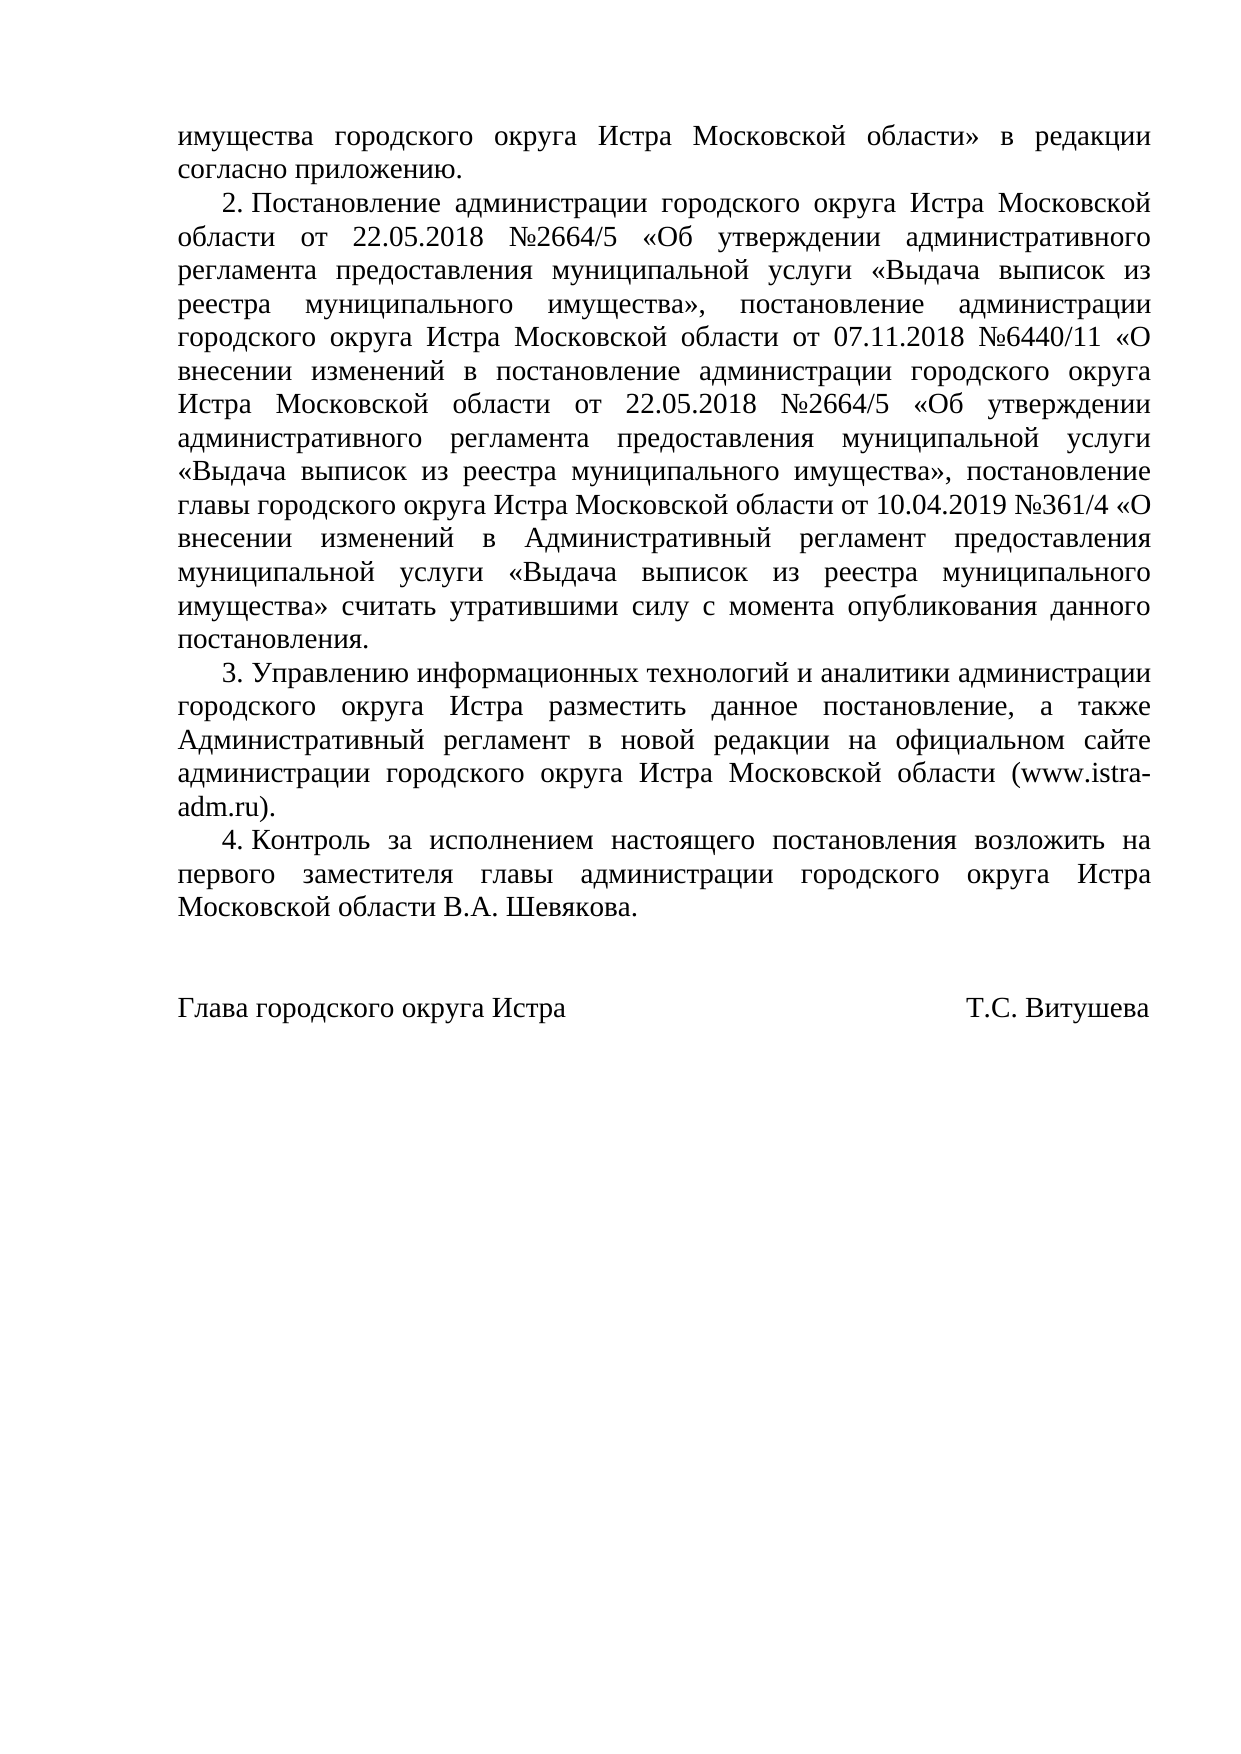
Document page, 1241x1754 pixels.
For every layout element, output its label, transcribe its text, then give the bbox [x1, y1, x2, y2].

list Управлению информационных технологий и аналитики администрации городского округа Истра разместить данное постановление, а также Административный регламент в новой редакции на официальном сайте администрации городского округа Истра Московской области (www.istra-adm.ru). [177, 655, 1152, 822]
text Глава городского округа Истра Т.С. Витушева [177, 990, 1152, 1024]
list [177, 118, 1152, 185]
list Контроль за исполнением настоящего постановления возложить на первого заместителя главы администрации городского округа Истра Московской области В.А. Шевякова. [177, 822, 1152, 923]
list Постановление администрации городского округа Истра Московской области от 22.05.2018 №2664/5 «Об утверждении административного регламента предоставления муниципальной услуги «Выдача выписок из реестра муниципального имущества», постановление администрации городского округа Истра Московской области от 07.11.2018 №6440/11 «О внесении изменений в постановление администрации городского округа Истра Московской области от 22.05.2018 №2664/5 «Об утверждении административного регламента предоставления муниципальной услуги «Выдача выписок из реестра муниципального имущества», постановление главы городского округа Истра Московской области от 10.04.2019 №361/4 «О внесении изменений в Административный регламент предоставления муниципальной услуги «Выдача выписок из реестра муниципального имущества» считать утратившими силу с момента опубликования данного постановления. [177, 185, 1152, 655]
